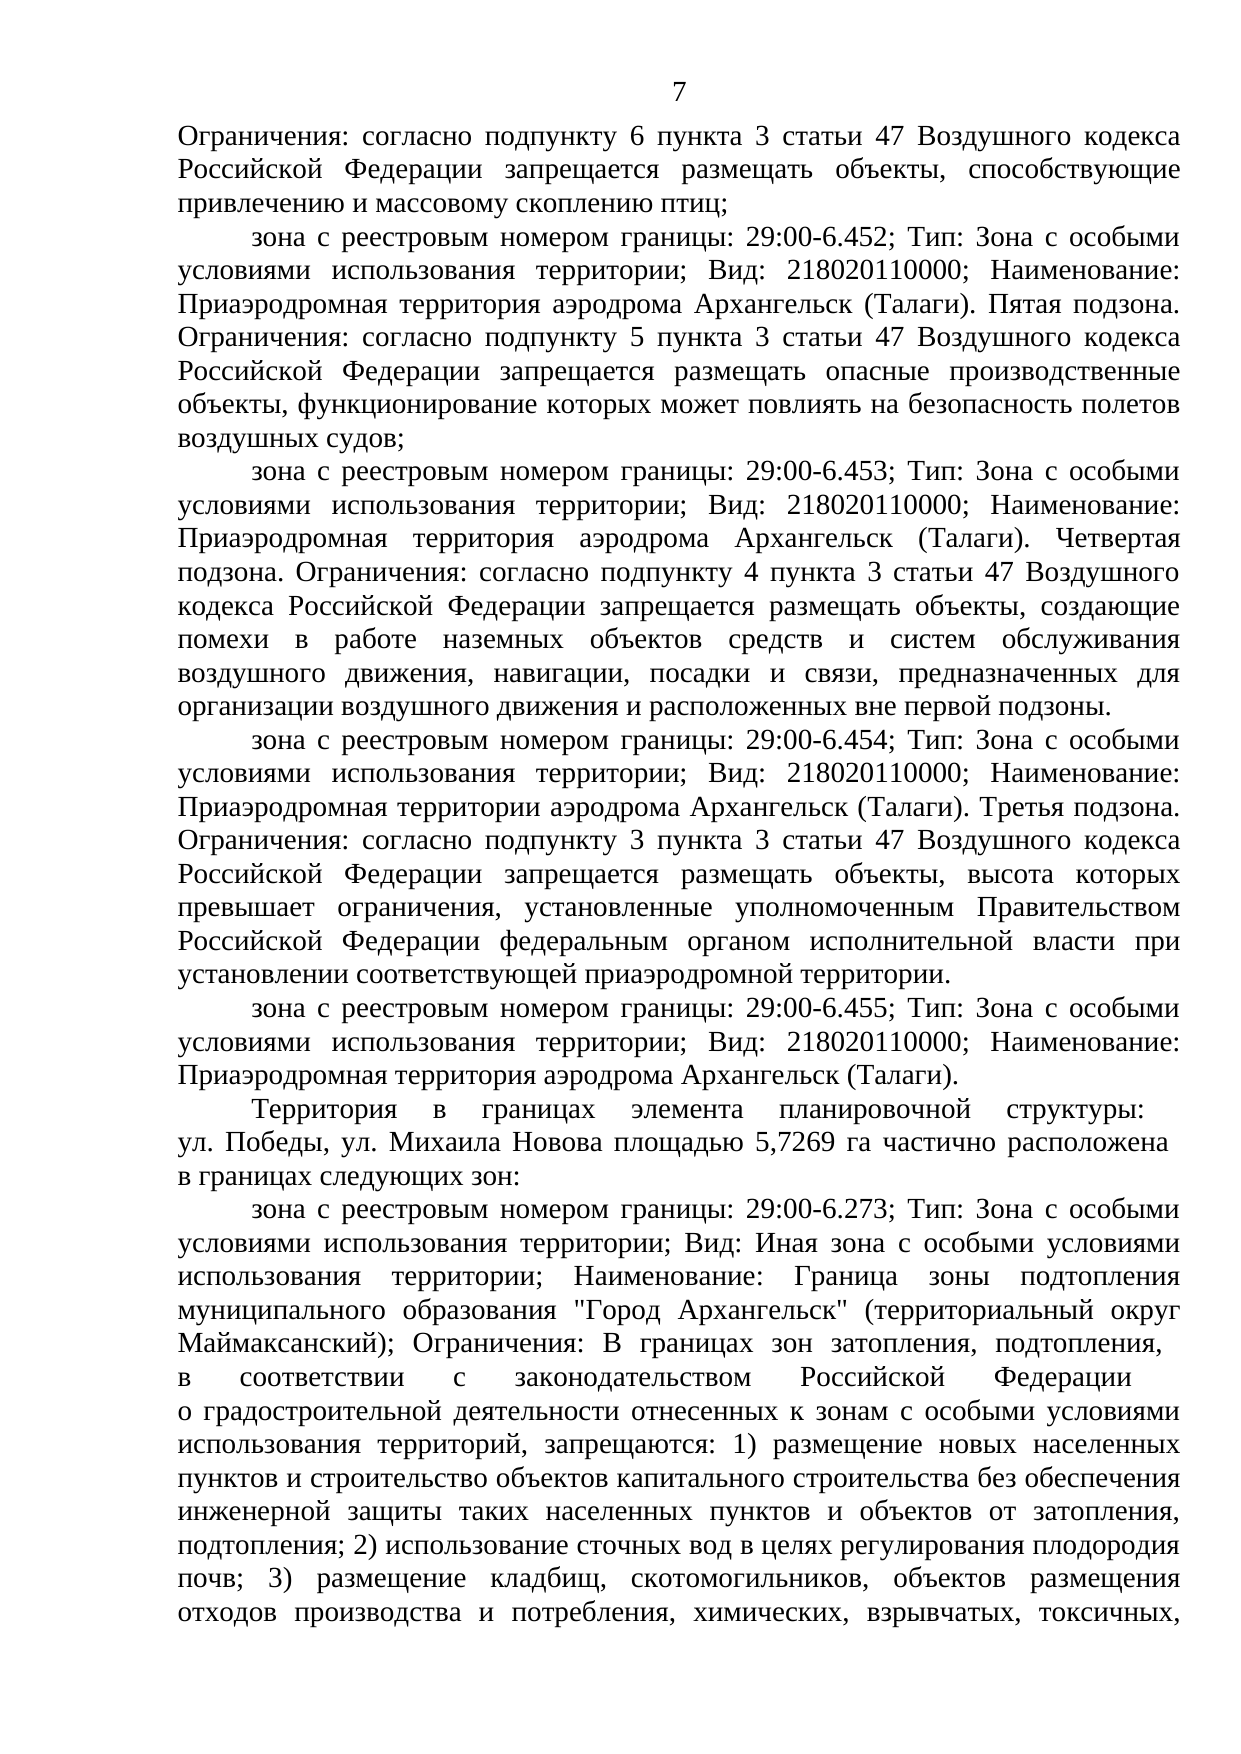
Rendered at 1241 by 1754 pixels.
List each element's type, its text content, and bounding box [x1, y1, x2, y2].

text зона с реестровым номером границы: 29:00-6.455; Тип: Зона с особыми условиями использования территории; Вид: 218020110000; Наименование: Приаэродромная территория аэродрома Архангельск (Талаги). [177, 990, 1181, 1091]
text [177, 1191, 1181, 1627]
text зона с реестровым номером границы: 29:00-6.453; Тип: Зона с особыми условиями использования территории; Вид: 218020110000; Наименование: Приаэродромная территория аэродрома Архангельск (Талаги). Четвертая подзона. Ограничения: согласно подпункту 4 пункта 3 статьи 47 Воздушного кодекса Российской Федерации запрещается размещать объекты, создающие помехи в работе наземных объектов средств и систем обслуживания воздушного движения, навигации, посадки и связи, предназначенных для организации воздушного движения и расположенных вне первой подзоны. [177, 453, 1181, 722]
text Территория в границах элемента планировочной структуры: ул. Победы, ул. Михаила Новова площадью 5,7269 га частично расположена в границах следующих зон: [177, 1091, 1181, 1191]
text зона с реестровым номером границы: 29:00-6.452; Тип: Зона с особыми условиями использования территории; Вид: 218020110000; Наименование: Приаэродромная территория аэродрома Архангельск (Талаги). Пятая подзона. Ограничения: согласно подпункту 5 пункта 3 статьи 47 Воздушного кодекса Российской Федерации запрещается размещать опасные производственные объекты, функционирование которых может повлиять на безопасность полетов воздушных судов; [177, 219, 1181, 453]
text зона с реестровым номером границы: 29:00-6.454; Тип: Зона с особыми условиями использования территории; Вид: 218020110000; Наименование: Приаэродромная территории аэродрома Архангельск (Талаги). Третья подзона. Ограничения: согласно подпункту 3 пункта 3 статьи 47 Воздушного кодекса Российской Федерации запрещается размещать объекты, высота которых превышает ограничения, установленные уполномоченным Правительством Российской Федерации федеральным органом исполнительной власти при установлении соответствующей приаэродромной территории. [177, 722, 1181, 990]
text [177, 118, 1181, 219]
